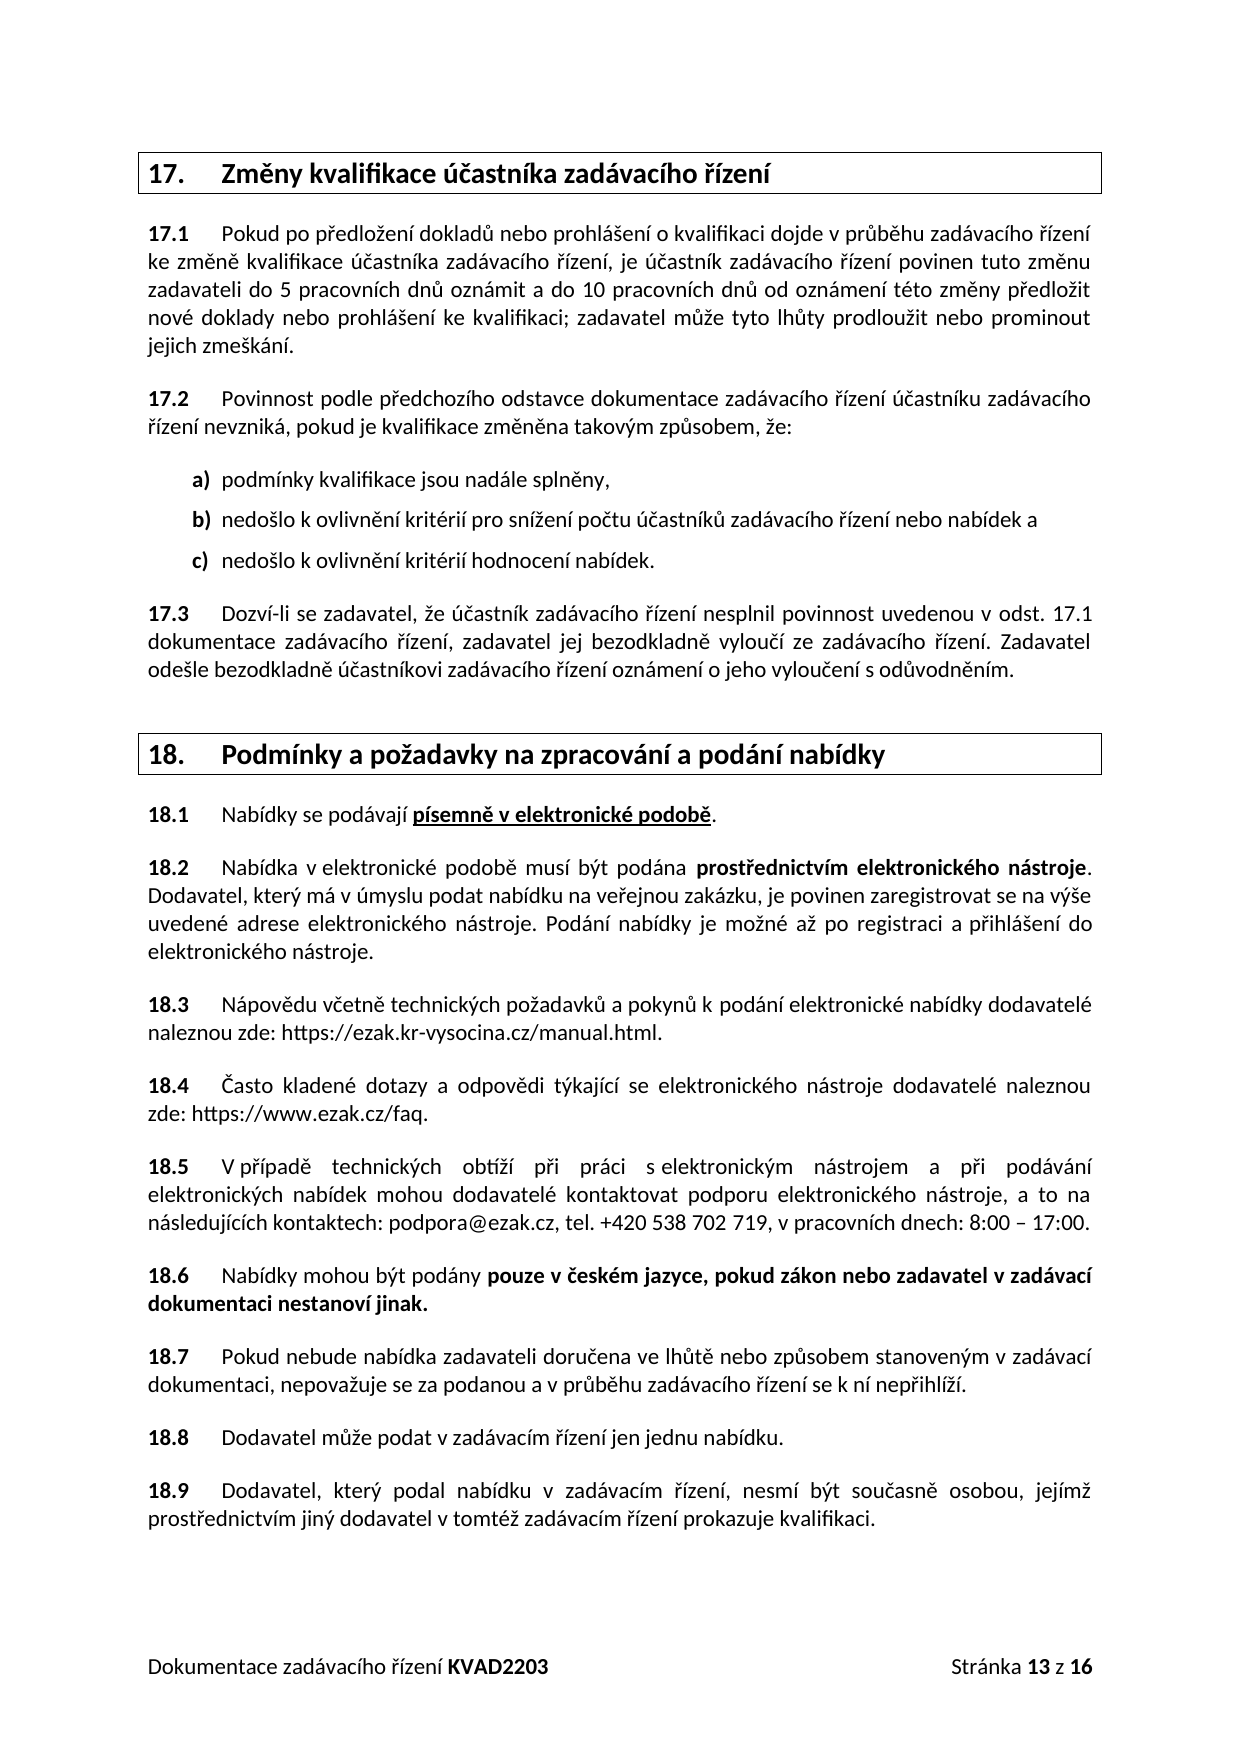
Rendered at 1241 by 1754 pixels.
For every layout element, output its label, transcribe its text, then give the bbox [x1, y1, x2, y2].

text Dodavatel může podat v zadávacím řízení jen jednu nabídku. [148, 1423, 1093, 1451]
text nedošlo k ovlivnění kritérií hodnocení nabídek. [192, 546, 1093, 574]
text Povinnost podle předchozího odstavce dokumentace zadávacího řízení účastníku zadávacího řízení nevzniká, pokud je kvalifikace změněna takovým způsobem, že: [148, 384, 1093, 440]
text Nápovědu včetně technických požadavků a pokynů k podání elektronické nabídky dodavatelé naleznou zde: https://ezak.kr-vysocina.cz/manual.html. [148, 990, 1093, 1046]
text Pokud nebude nabídka zadavateli doručena ve lhůtě nebo způsobem stanoveným v zadávací dokumentaci, nepovažuje se za podanou a v průběhu zadávacího řízení se k ní nepřihlíží. [148, 1342, 1093, 1398]
text Často kladené dotazy a odpovědi týkající se elektronického nástroje dodavatelé naleznou zde: https://www.ezak.cz/faq. [148, 1071, 1093, 1127]
text podmínky kvalifikace jsou nadále splněny, [192, 465, 1093, 493]
text Nabídka v elektronické podobě musí být podána prostřednictvím elektronického nástroje. Dodavatel, který má v úmyslu podat nabídku na veřejnou zakázku, je povinen zaregistrovat se na výše uvedené adrese elektronického nástroje. Podání nabídky je možné až po registraci a přihlášení do elektronického nástroje. [148, 853, 1093, 965]
text Dodavatel, který podal nabídku v zadávacím řízení, nesmí být současně osobou, jejímž prostřednictvím jiný dodavatel v tomtéž zadávacím řízení prokazuje kvalifikaci. [148, 1476, 1093, 1532]
text Změny kvalifikace účastníka zadávacího řízení [139, 153, 1101, 193]
text Pokud po předložení dokladů nebo prohlášení o kvalifikaci dojde v průběhu zadávacího řízení ke změně kvalifikace účastníka zadávacího řízení, je účastník zadávacího řízení povinen tuto změnu zadavateli do 5 pracovních dnů oznámit a do 10 pracovních dnů od oznámení této změny předložit nové doklady nebo prohlášení ke kvalifikaci; zadavatel může tyto lhůty prodloužit nebo prominout jejich zmeškání. [148, 219, 1093, 359]
text Nabídky se podávají písemně v . [148, 800, 1093, 828]
text Nabídky mohou být podány pouze v českém jazyce, pokud zákon nebo zadavatel v zadávací dokumentaci nestanoví jinak. [148, 1261, 1093, 1317]
text Podmínky a požadavky na zpracování a podání nabídky [139, 734, 1101, 774]
text V případě technických obtíží při práci s elektronickým nástrojem a při podávání elektronických nabídek mohou dodavatelé kontaktovat podporu elektronického nástroje, a to na následujících kontaktech: podpora@ezak.cz, tel. +420 538 702 719, v pracovních dnech: 8:00 – 17:00. [148, 1152, 1093, 1236]
text Dozví-li se zadavatel, že účastník zadávacího řízení nesplnil povinnost uvedenou v odst. 17.1 dokumentace zadávacího řízení, zadavatel jej bezodkladně vyloučí ze zadávacího řízení. Zadavatel odešle bezodkladně účastníkovi zadávacího řízení oznámení o jeho vyloučení s odůvodněním. [148, 599, 1093, 683]
text nedošlo k ovlivnění kritérií pro snížení počtu účastníků zadávacího řízení nebo nabídek a [192, 505, 1093, 533]
